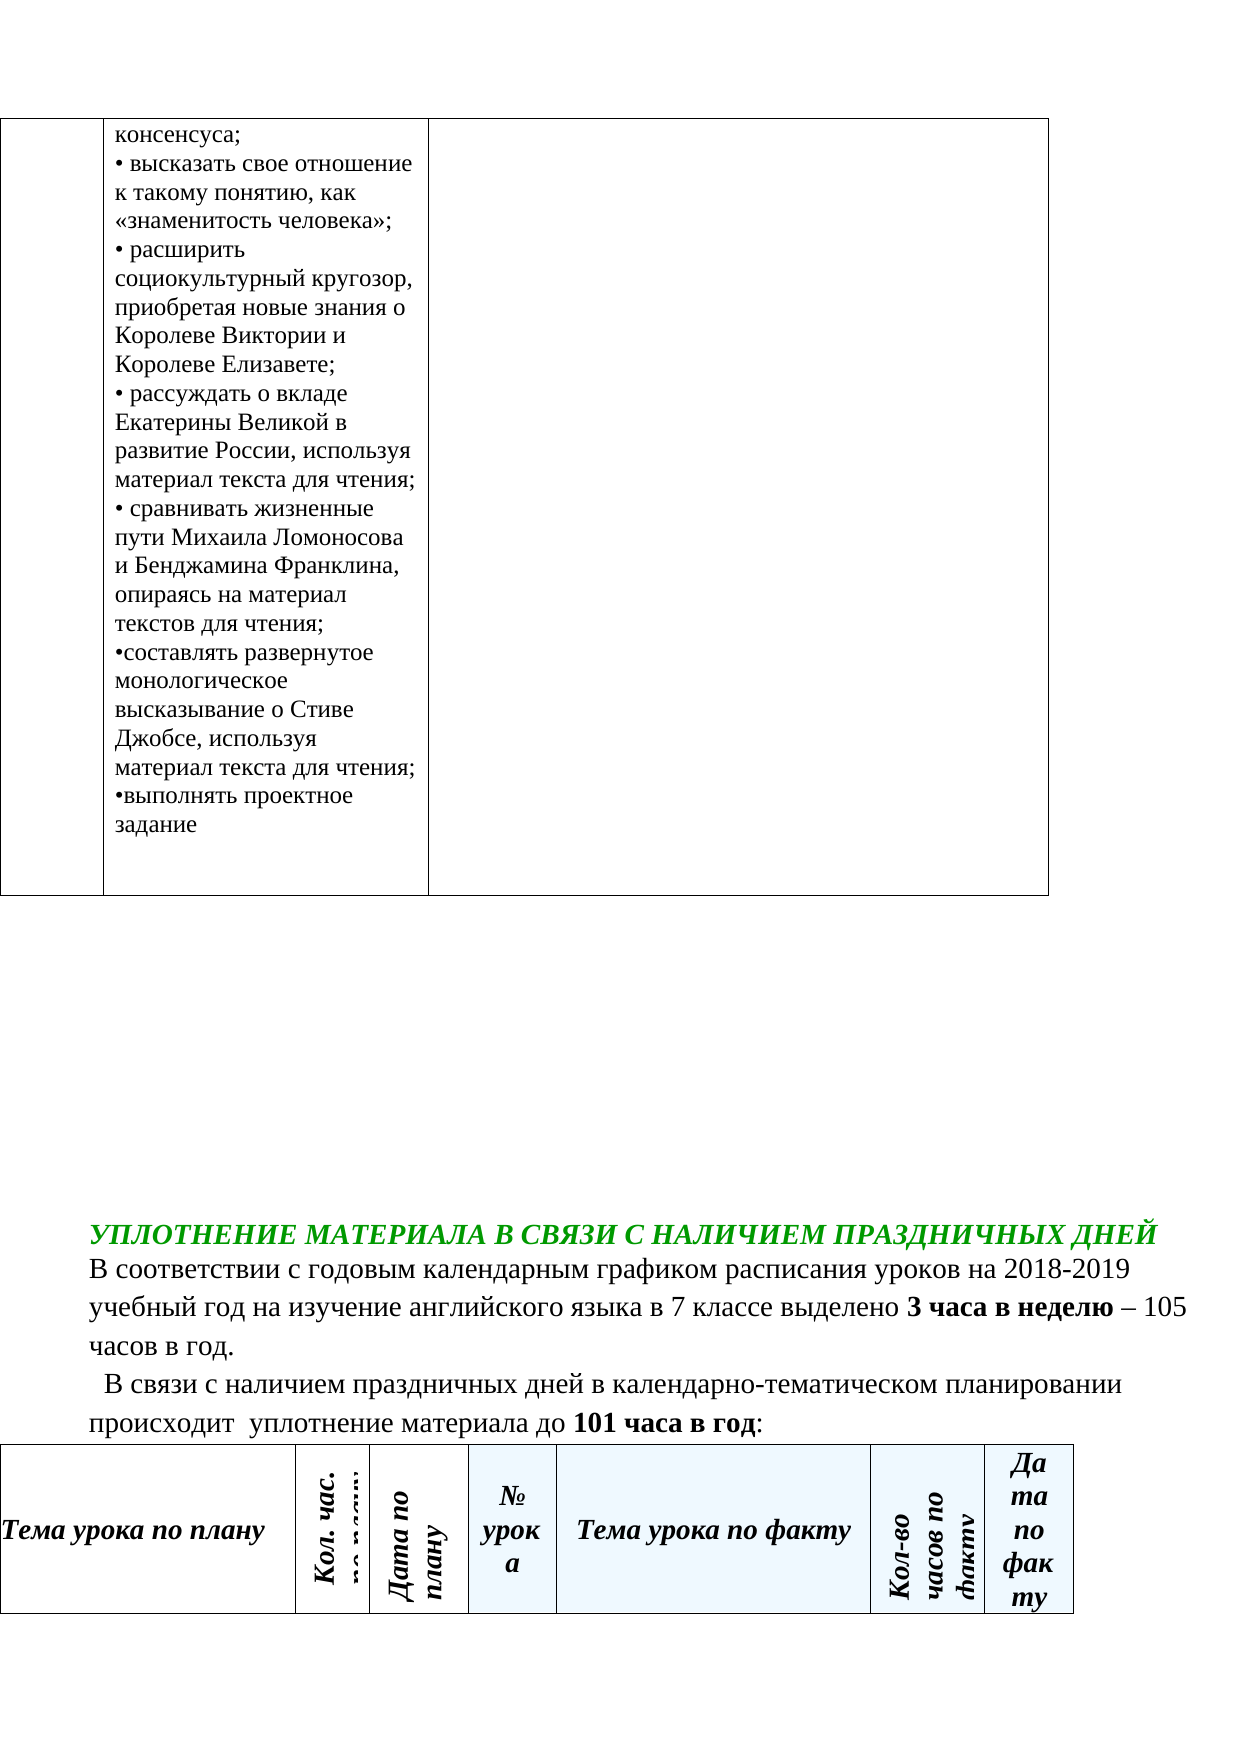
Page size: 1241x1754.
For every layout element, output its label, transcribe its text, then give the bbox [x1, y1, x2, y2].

table_header № урока [469, 1445, 556, 1612]
text В соответствии с годовым календарным графиком расписания уроков на 2018-2019 учебный год на изучение английского языка в 7 классе выделено 3 часа в неделю – 105 часов в год. [89, 1251, 1196, 1362]
table_header Кол-во часов по факту [871, 1445, 984, 1612]
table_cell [104, 119, 428, 895]
table_header Дата по плану [370, 1445, 468, 1612]
table_header Кол. час. по плану [296, 1445, 369, 1612]
table_header Да та по факту [985, 1445, 1073, 1612]
table_header Тема урока по факту [557, 1445, 870, 1612]
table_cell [1, 119, 103, 895]
text УПЛОТНЕНИЕ МАТЕРИАЛА В СВЯЗИ С НАЛИЧИЕМ ПРАЗДНИЧНЫХ ДНЕЙ [89, 1217, 1196, 1251]
text В связи с наличием праздничных дней в календарно-тематическом планировании происходит уплотнение материала до 101 часа в год: [89, 1367, 1196, 1439]
table_cell [429, 119, 1048, 895]
table_header Тема урока по плану [1, 1445, 295, 1612]
